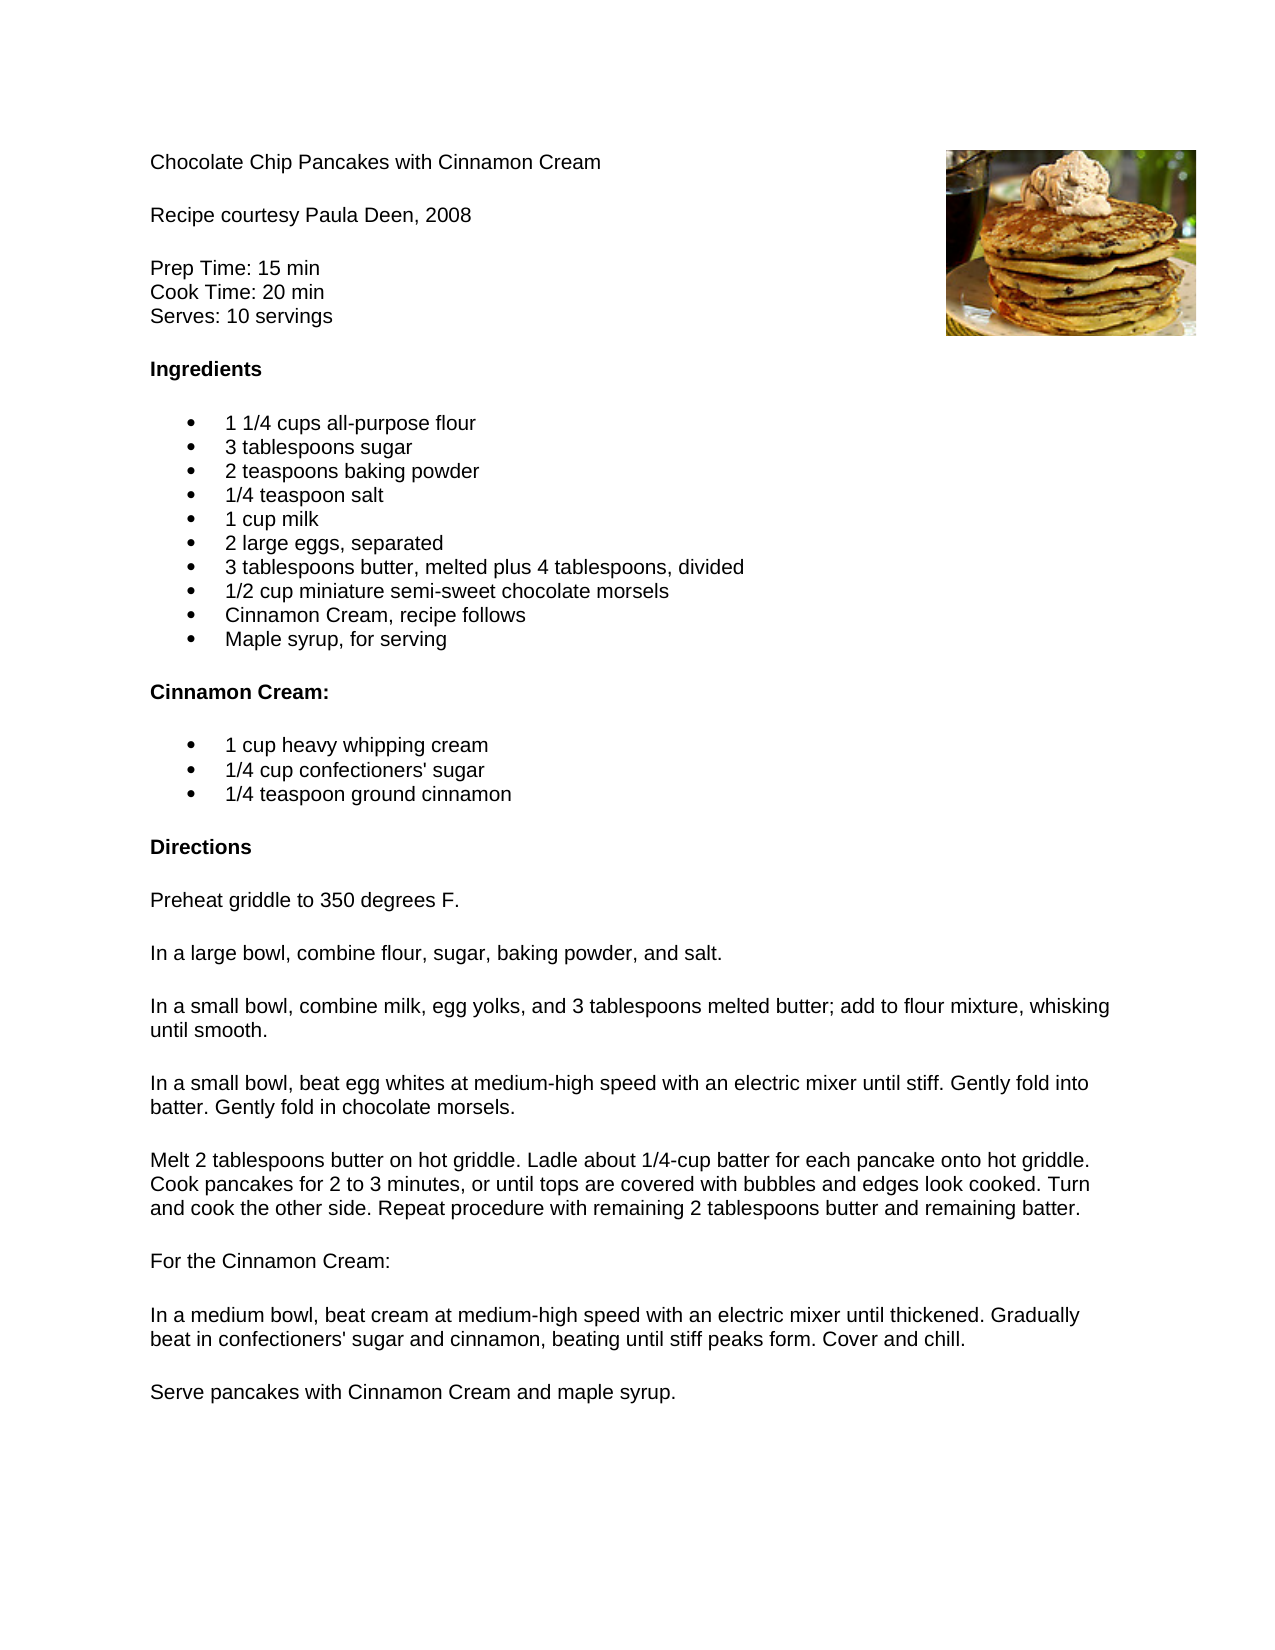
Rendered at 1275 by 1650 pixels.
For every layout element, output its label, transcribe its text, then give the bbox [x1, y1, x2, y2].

text Prep Time: 15 min [150, 256, 946, 280]
list 3 tablespoons butter, melted plus 4 tablespoons, divided [187, 555, 1125, 579]
list 2 large eggs, separated [187, 531, 1125, 555]
text Preheat griddle to 350 degrees F. [150, 888, 1125, 912]
list Cinnamon Cream, recipe follows [187, 603, 1125, 627]
text In a large bowl, combine flour, sugar, baking powder, and salt. [150, 941, 1125, 965]
text Melt 2 tablespoons butter on hot griddle. Ladle about 1/4-cup batter for each pancake onto hot griddle. Cook pancakes for 2 to 3 minutes, or until tops are covered with bubbles and edges look cooked. Turn and cook the other side. Repeat procedure with remaining 2 tablespoons butter and remaining batter. [150, 1148, 1125, 1220]
text Recipe courtesy Paula Deen, 2008 [150, 203, 946, 227]
list 1/4 teaspoon ground cinnamon [187, 781, 1125, 806]
list 3 tablespoons sugar [187, 434, 1125, 458]
text In a small bowl, beat egg whites at medium-high speed with an electric mixer until stiff. Gently fold into batter. Gently fold in chocolate morsels. [150, 1071, 1125, 1119]
text For the Cinnamon Cream: [150, 1249, 1125, 1273]
text Directions [150, 835, 1125, 859]
list 1 cup heavy whipping cream [187, 733, 1125, 757]
list Maple syrup, for serving [187, 627, 1125, 651]
list 1/4 teaspoon salt [187, 483, 1125, 507]
text Cook Time: 20 min [150, 280, 946, 304]
text Ingredients [150, 357, 1125, 381]
picture [946, 150, 1195, 334]
text Chocolate Chip Pancakes with Cinnamon Cream [150, 150, 946, 174]
text In a small bowl, combine milk, egg yolks, and 3 tablespoons melted butter; add to flour mixture, whisking until smooth. [150, 994, 1125, 1042]
text In a medium bowl, beat cream at medium-high speed with an electric mixer until thickened. Gradually beat in confectioners' sugar and cinnamon, beating until stiff peaks form. Cover and chill. [150, 1302, 1125, 1350]
list 2 teaspoons baking powder [187, 458, 1125, 483]
list 1/2 cup miniature semi-sweet chocolate morsels [187, 579, 1125, 603]
text Serve pancakes with Cinnamon Cream and maple syrup. [150, 1379, 1125, 1403]
text Serves: 10 servings [150, 304, 946, 328]
list 1/4 cup confectioners' sugar [187, 757, 1125, 781]
text Cinnamon Cream: [150, 680, 1125, 704]
list 1 cup milk [187, 507, 1125, 531]
list 1 1/4 cups all-purpose flour [187, 410, 1125, 434]
